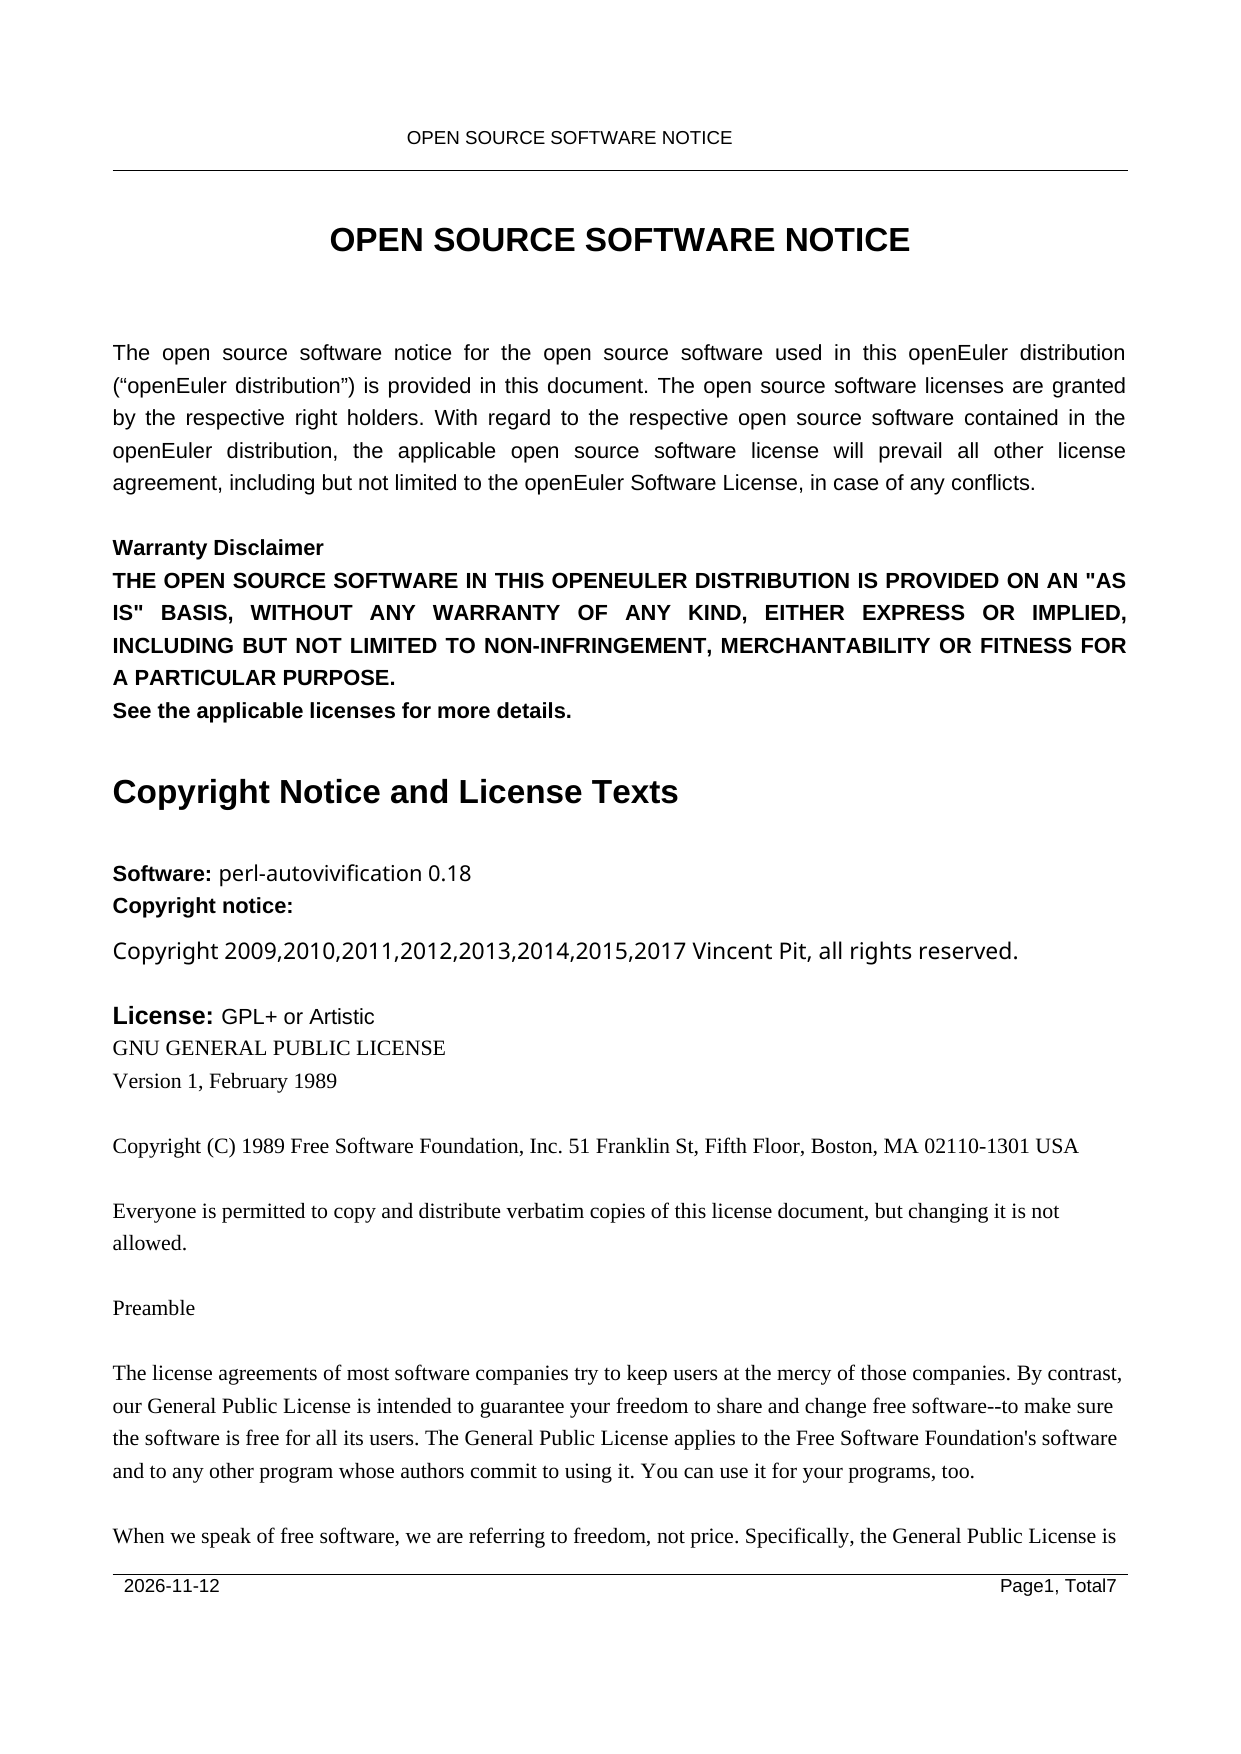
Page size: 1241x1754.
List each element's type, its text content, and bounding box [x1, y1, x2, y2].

text THE OPEN SOURCE SOFTWARE IN THIS OPENEULER DISTRIBUTION IS PROVIDED ON AN "AS IS" BASIS, WITHOUT ANY WARRANTY OF ANY KIND, EITHER EXPRESS OR IMPLIED, INCLUDING BUT NOT LIMITED TO NON-INFRINGEMENT, MERCHANTABILITY OR FITNESS FOR A PARTICULAR PURPOSE. See the applicable licenses for more details. [112, 564, 1128, 726]
text The open source software notice for the open source software used in this openEuler distribution (“openEuler distribution”) is provided in this document. The open source software licenses are granted by the respective right holders. With regard to the respective open source software contained in the openEuler distribution, the applicable open source software license will prevail all other license agreement, including but not limited to the openEuler Software License, in case of any conflicts. [112, 336, 1128, 499]
text Copyright Notice and License Texts [112, 759, 1128, 824]
text Copyright notice: [112, 889, 1128, 921]
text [112, 1031, 1128, 1551]
text Copyright 2009,2010,2011,2012,2013,2014,2015,2017 Vincent Pit, all rights reserved. [112, 934, 1128, 999]
title Software: perl-autovivification 0.18 [112, 856, 1128, 889]
text OPEN SOURCE SOFTWARE NOTICE [112, 206, 1128, 271]
text Warranty Disclaimer [112, 531, 1128, 564]
text License: GPL+ or Artistic [112, 999, 1128, 1031]
